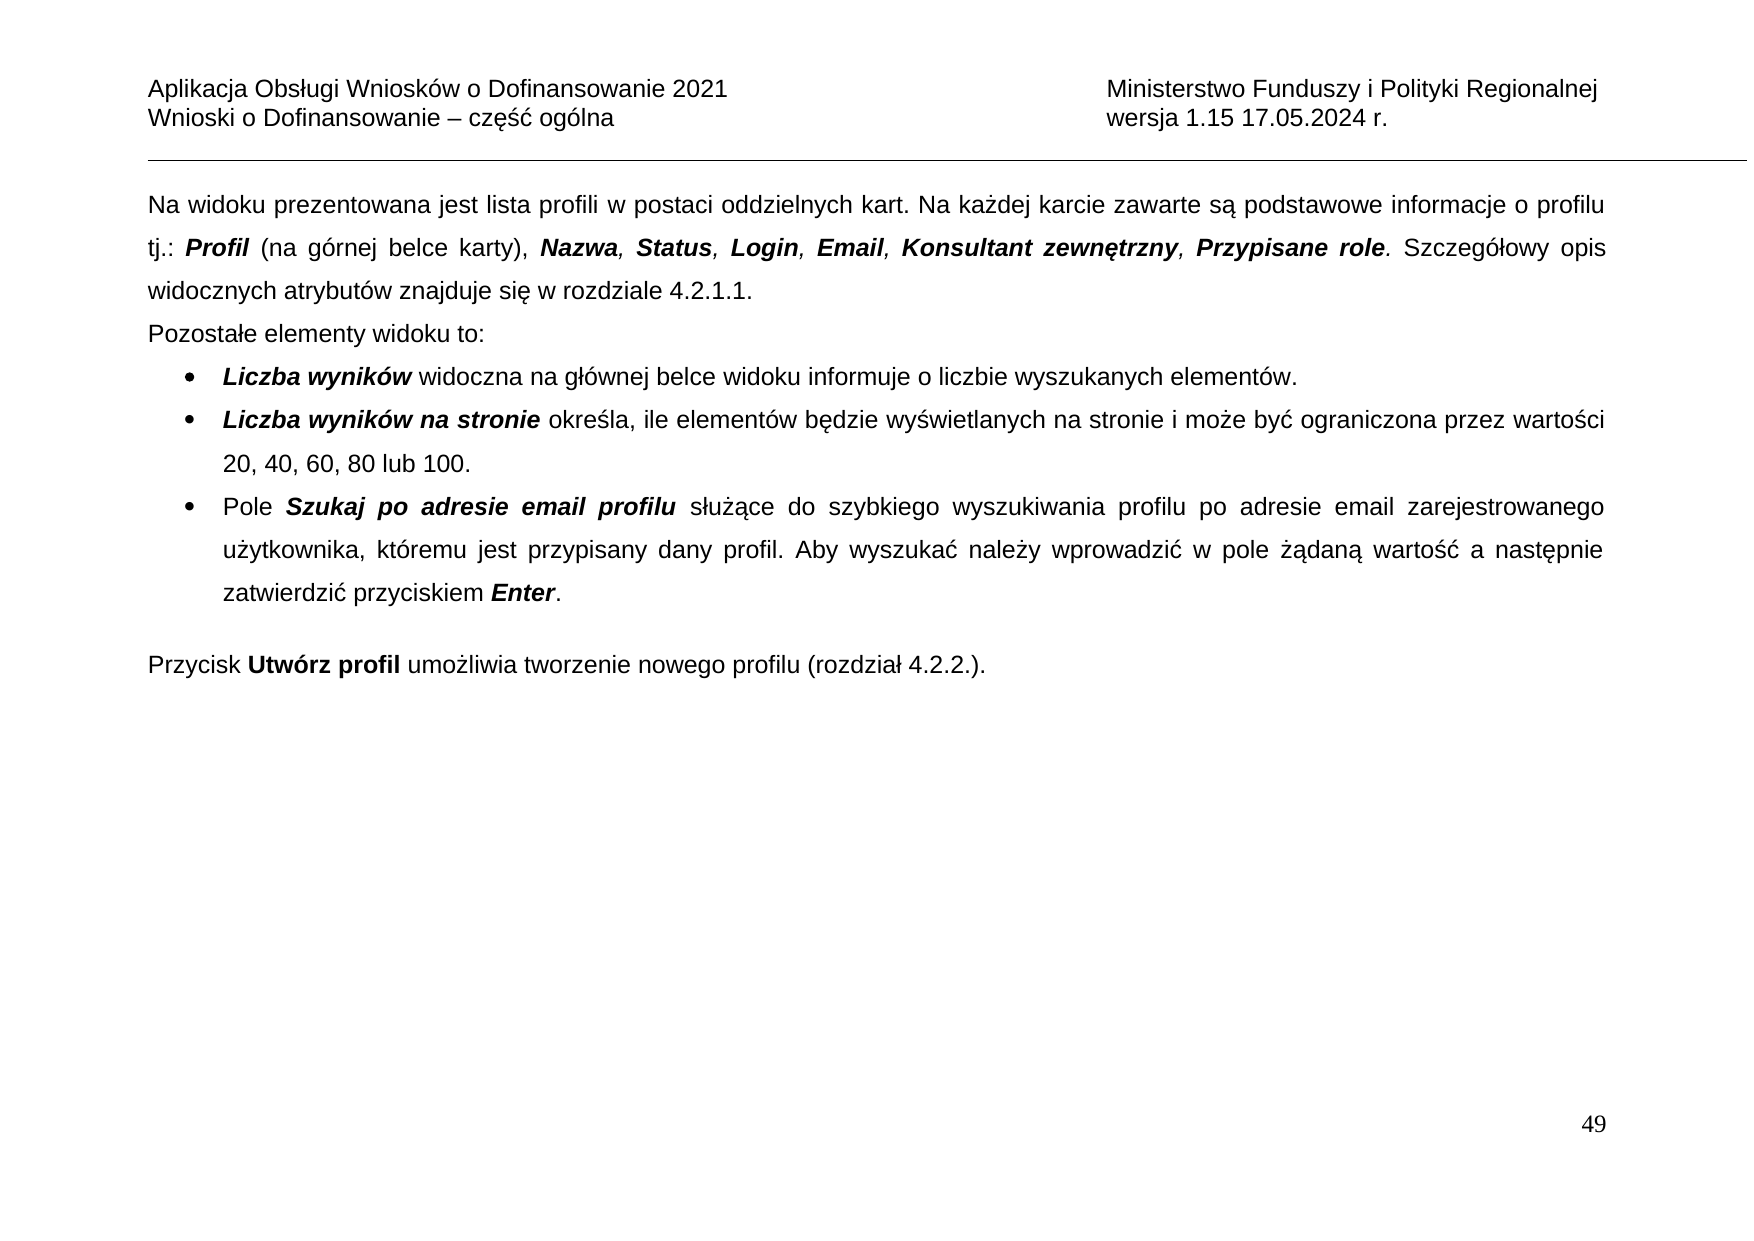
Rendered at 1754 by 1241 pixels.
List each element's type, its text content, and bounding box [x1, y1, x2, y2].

text Na widoku prezentowana jest lista profili w postaci oddzielnych kart. Na każdej karcie zawarte są podstawowe informacje o profilu tj.: Profil (na górnej belce karty), Nazwa, Status, Login, Email, Konsultant zewnętrzny, Przypisane role. Szczegółowy opis widocznych atrybutów znajduje się w rozdziale 4.2.1.1. [148, 190, 1606, 305]
list Liczba wyników widoczna na głównej belce widoku informuje o liczbie wyszukanych elementów. [185, 362, 1606, 391]
text Pozostałe elementy widoku to: [148, 319, 1606, 348]
text Przycisk Utwórz profil umożliwia tworzenie nowego profilu (rozdział 4.2.2.). [148, 650, 1606, 679]
list Liczba wyników na stronie określa, ile elementów będzie wyświetlanych na stronie i może być ograniczona przez wartości 20, 40, 60, 80 lub 100. [185, 406, 1606, 477]
list Pole Szukaj po adresie email profilu służące do szybkiego wyszukiwania profilu po adresie email zarejestrowanego użytkownika, któremu jest przypisany dany profil. Aby wyszukać należy wprowadzić w pole żądaną wartość a następnie zatwierdzić przyciskiem Enter. [185, 492, 1606, 607]
